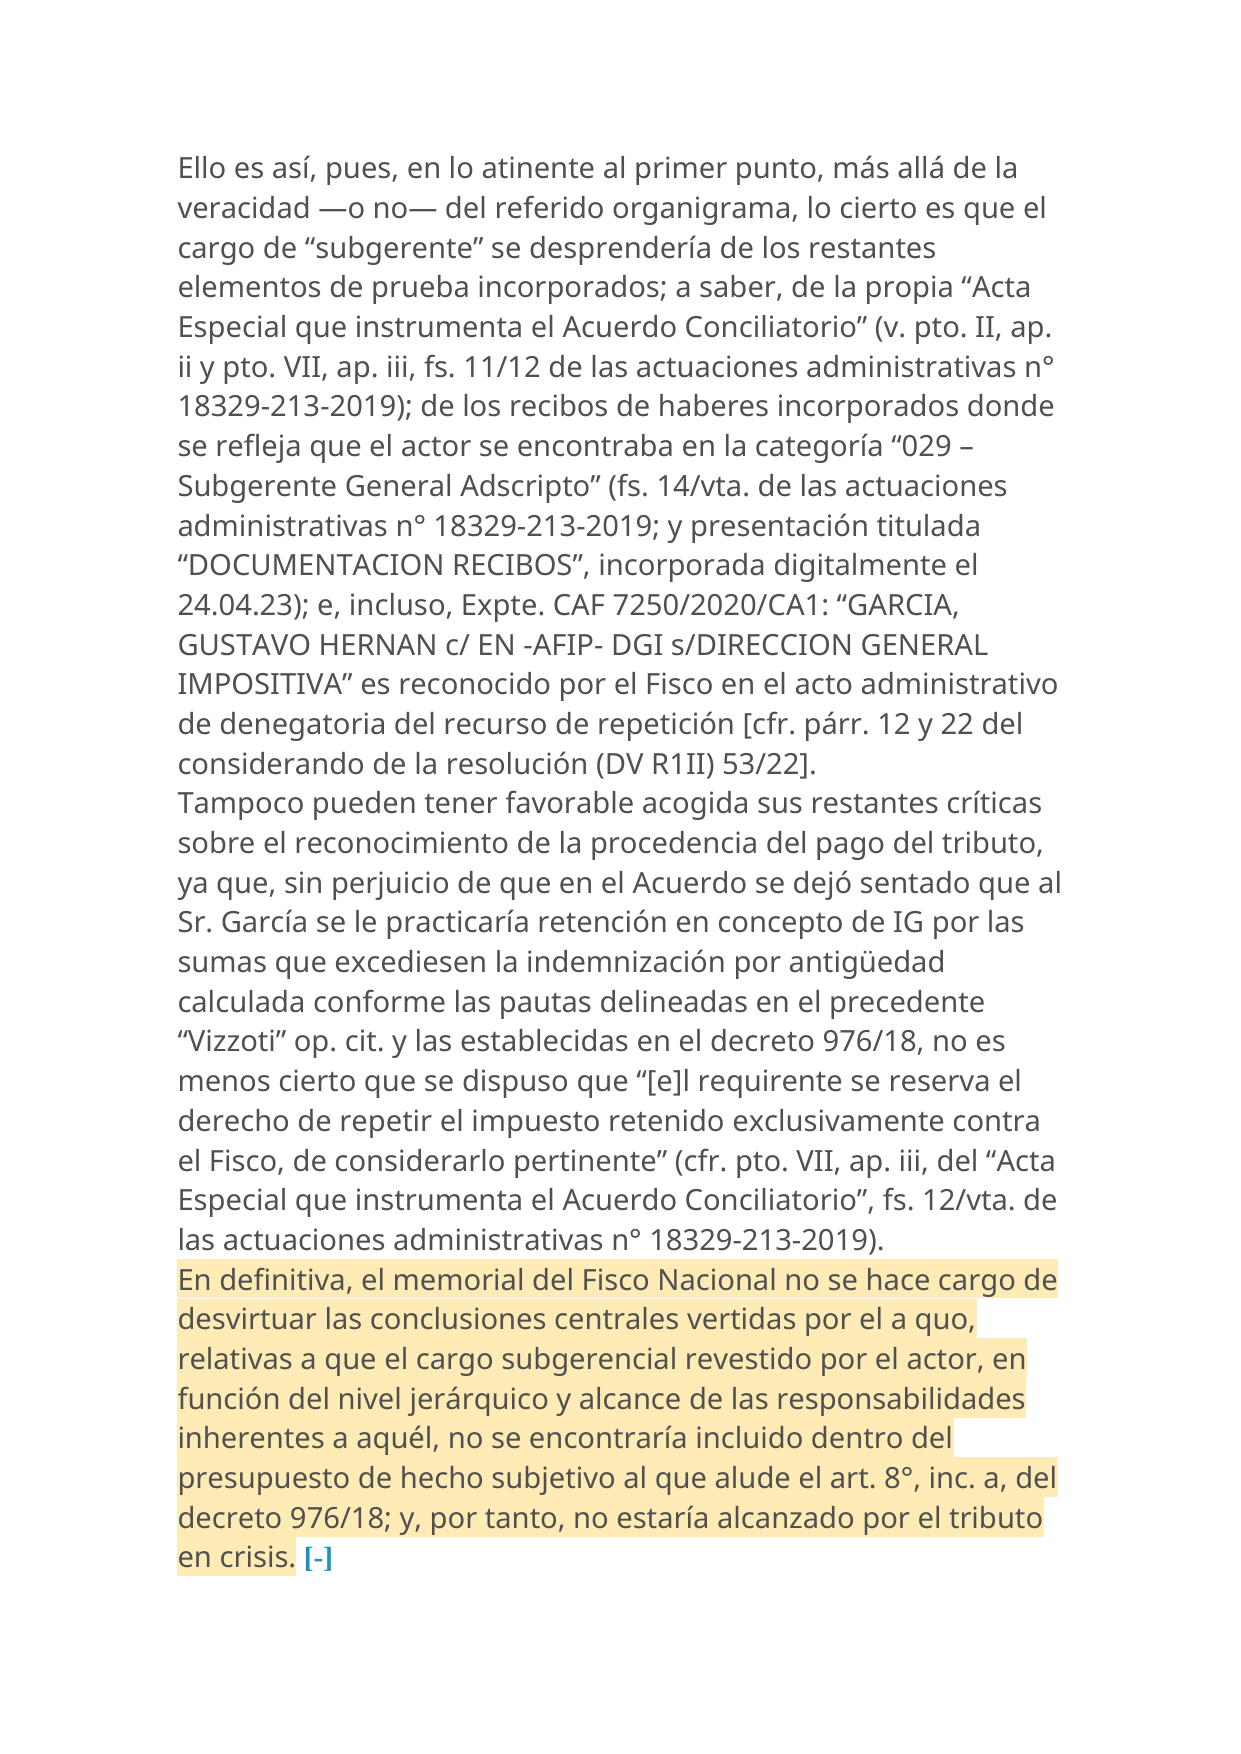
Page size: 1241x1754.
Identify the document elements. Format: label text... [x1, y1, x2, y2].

text Tampoco pueden tener favorable acogida sus restantes críticas sobre el reconocimiento de la procedencia del pago del tributo, ya que, sin perjuicio de que en el Acuerdo se dejó sentado que al Sr. García se le practicaría retención en concepto de IG por las sumas que excediesen la indemnización por antigüedad calculada conforme las pautas delineadas en el precedente “Vizzoti” op. cit. y las establecidas en el decreto 976/18, no es menos cierto que se dispuso que “[e]l requirente se reserva el derecho de repetir el impuesto retenido exclusivamente contra el Fisco, de considerarlo pertinente” (cfr. pto. VII, ap. iii, del “Acta Especial que instrumenta el Acuerdo Conciliatorio”, fs. 12/vta. de las actuaciones administrativas n° 18329-213-2019). [177, 783, 1063, 1259]
text Ello es así, pues, en lo atinente al primer punto, más allá de la veracidad —o no— del referido organigrama, lo cierto es que el cargo de “subgerente” se desprendería de los restantes elementos de prueba incorporados; a saber, de la propia “Acta Especial que instrumenta el Acuerdo Conciliatorio” (v. pto. II, ap. ii y pto. VII, ap. iii, fs. 11/12 de las actuaciones administrativas n° 18329-213-2019); de los recibos de haberes incorporados donde se refleja que el actor se encontraba en la categoría “029 – Subgerente General Adscripto” (fs. 14/vta. de las actuaciones administrativas n° 18329-213-2019; y presentación titulada “DOCUMENTACION RECIBOS”, incorporada digitalmente el 24.04.23); e, incluso, Expte. CAF 7250/2020/CA1: “GARCIA, GUSTAVO HERNAN c/ EN -AFIP- DGI s/DIRECCION GENERAL IMPOSITIVA” es reconocido por el Fisco en el acto administrativo de denegatoria del recurso de repetición [cfr. párr. 12 y 22 del considerando de la resolución (DV R1II) 53/22]. [177, 148, 1063, 783]
text En definitiva, el memorial del Fisco Nacional no se hace cargo de desvirtuar las conclusiones centrales vertidas por el a quo, relativas a que el cargo subgerencial revestido por el actor, en función del nivel jerárquico y alcance de las responsabilidades inherentes a aquél, no se encontraría incluido dentro del presupuesto de hecho subjetivo al que alude el art. 8°, inc. a, del decreto 976/18; y, por tanto, no estaría alcanzado por el tributo en crisis. [-] [177, 1259, 1063, 1576]
